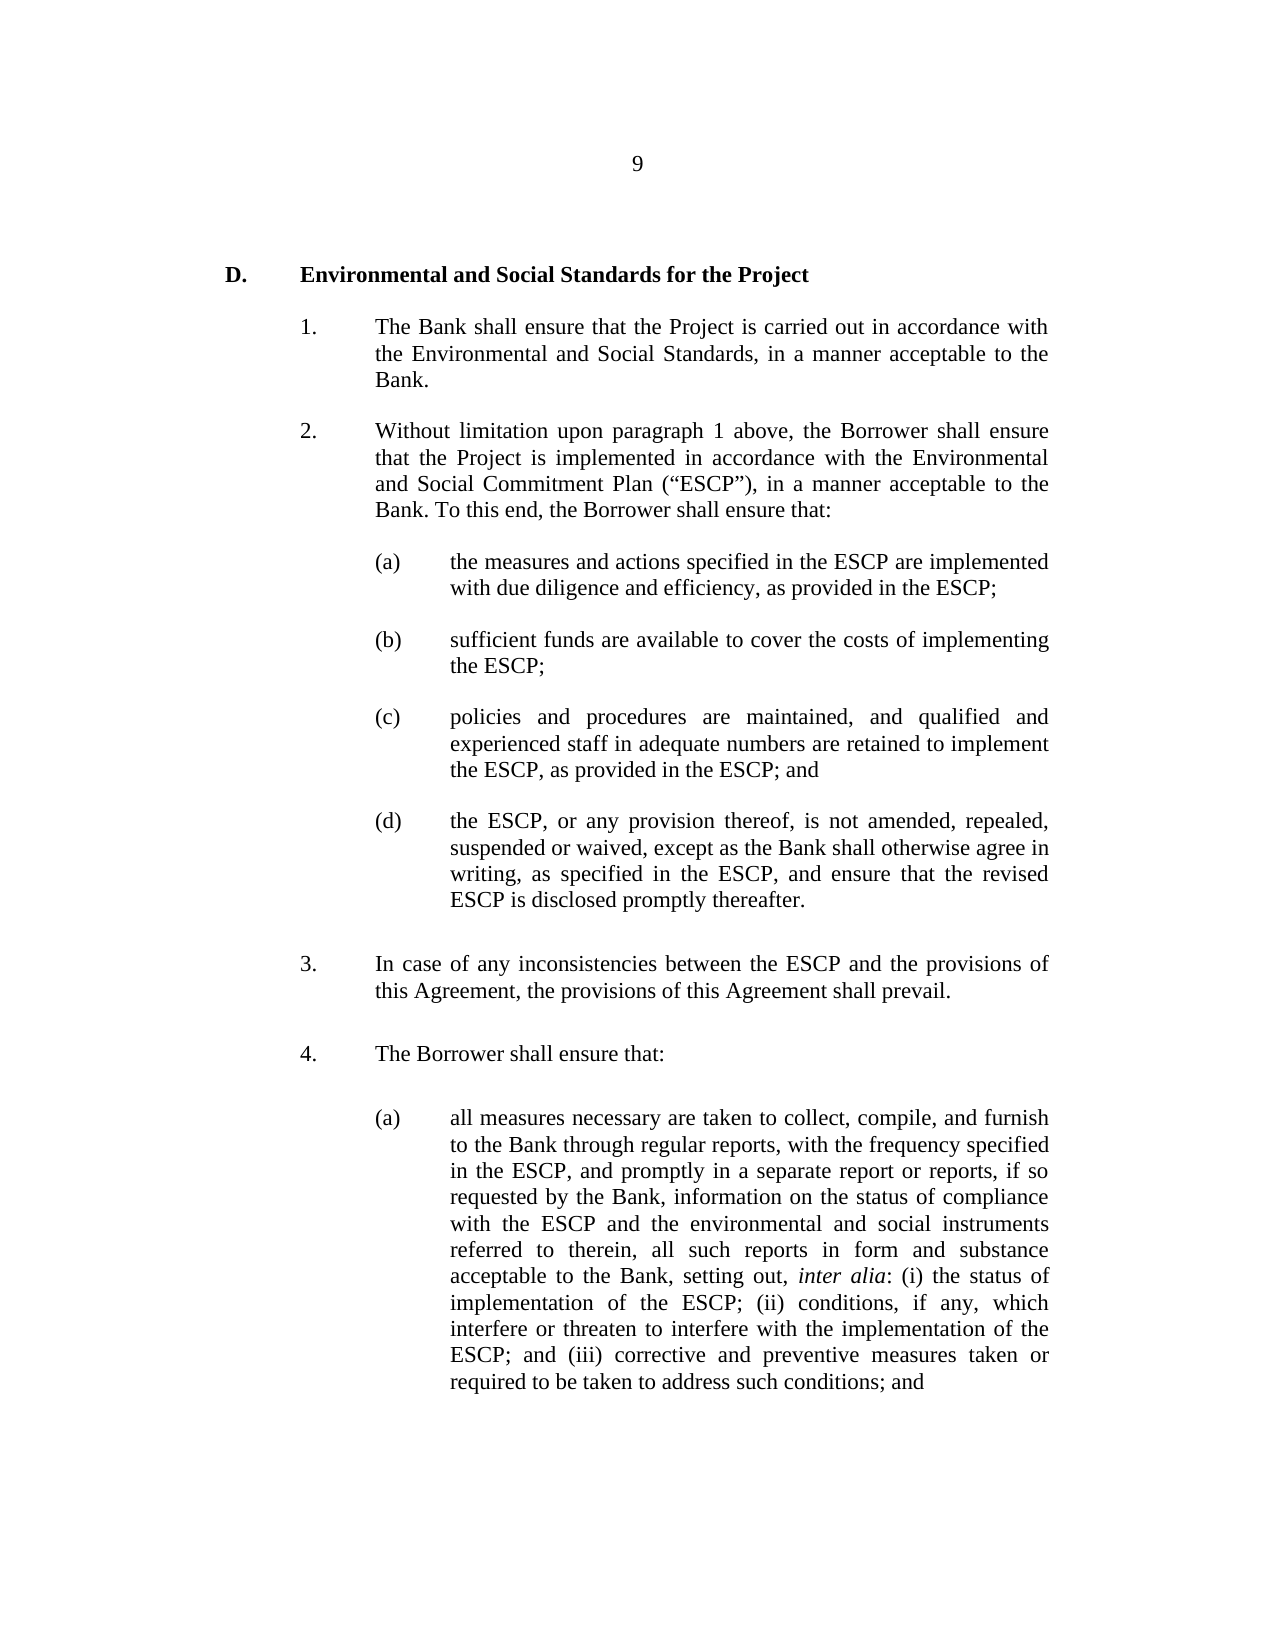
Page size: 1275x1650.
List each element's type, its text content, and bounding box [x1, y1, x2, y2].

list In case of any inconsistencies between the ESCP and the provisions of this Agreement, the provisions of this Agreement shall prevail. [300, 950, 1050, 1003]
list sufficient funds are available to cover the costs of implementing the ESCP; [375, 626, 1050, 678]
list the measures and actions specified in the ESCP are implemented with due diligence and efficiency, as provided in the ESCP; [375, 548, 1050, 601]
text 1. The Bank shall ensure that the Project is carried out in accordance with the Environmental and Social Standards, in a manner acceptable to the Bank. [300, 313, 1050, 392]
list the ESCP, or any provision thereof, is not amended, repealed, suspended or waived, except as the Bank shall otherwise agree in writing, as specified in the ESCP, and ensure that the revised ESCP is disclosed promptly thereafter. [375, 807, 1050, 913]
list all measures necessary are taken to collect, compile, and furnish to the Bank through regular reports, with the frequency specified in the ESCP, and promptly in a separate report or reports, if so requested by the Bank, information on the status of compliance with the ESCP and the environmental and social instruments referred to therein, all such reports in form and substance acceptable to the Bank, setting out, inter alia: (i) the status of implementation of the ESCP; (ii) conditions, if any, which interfere or threaten to interfere with the implementation of the ESCP; and (iii) corrective and preventive measures taken or required to be taken to address such conditions; and [375, 1104, 1050, 1394]
text 2. Without limitation upon paragraph 1 above, the Borrower shall ensure that the Project is implemented in accordance with the Environmental and Social Commitment Plan (“ESCP”), in a manner acceptable to the Bank. To this end, the Borrower shall ensure that: [300, 417, 1050, 523]
list policies and procedures are maintained, and qualified and experienced staff in adequate numbers are retained to implement the ESCP, as provided in the ESCP; and [375, 703, 1050, 782]
list The Borrower shall ensure that: [300, 1041, 1050, 1067]
text D. Environmental and Social Standards for the Project [225, 261, 1050, 287]
